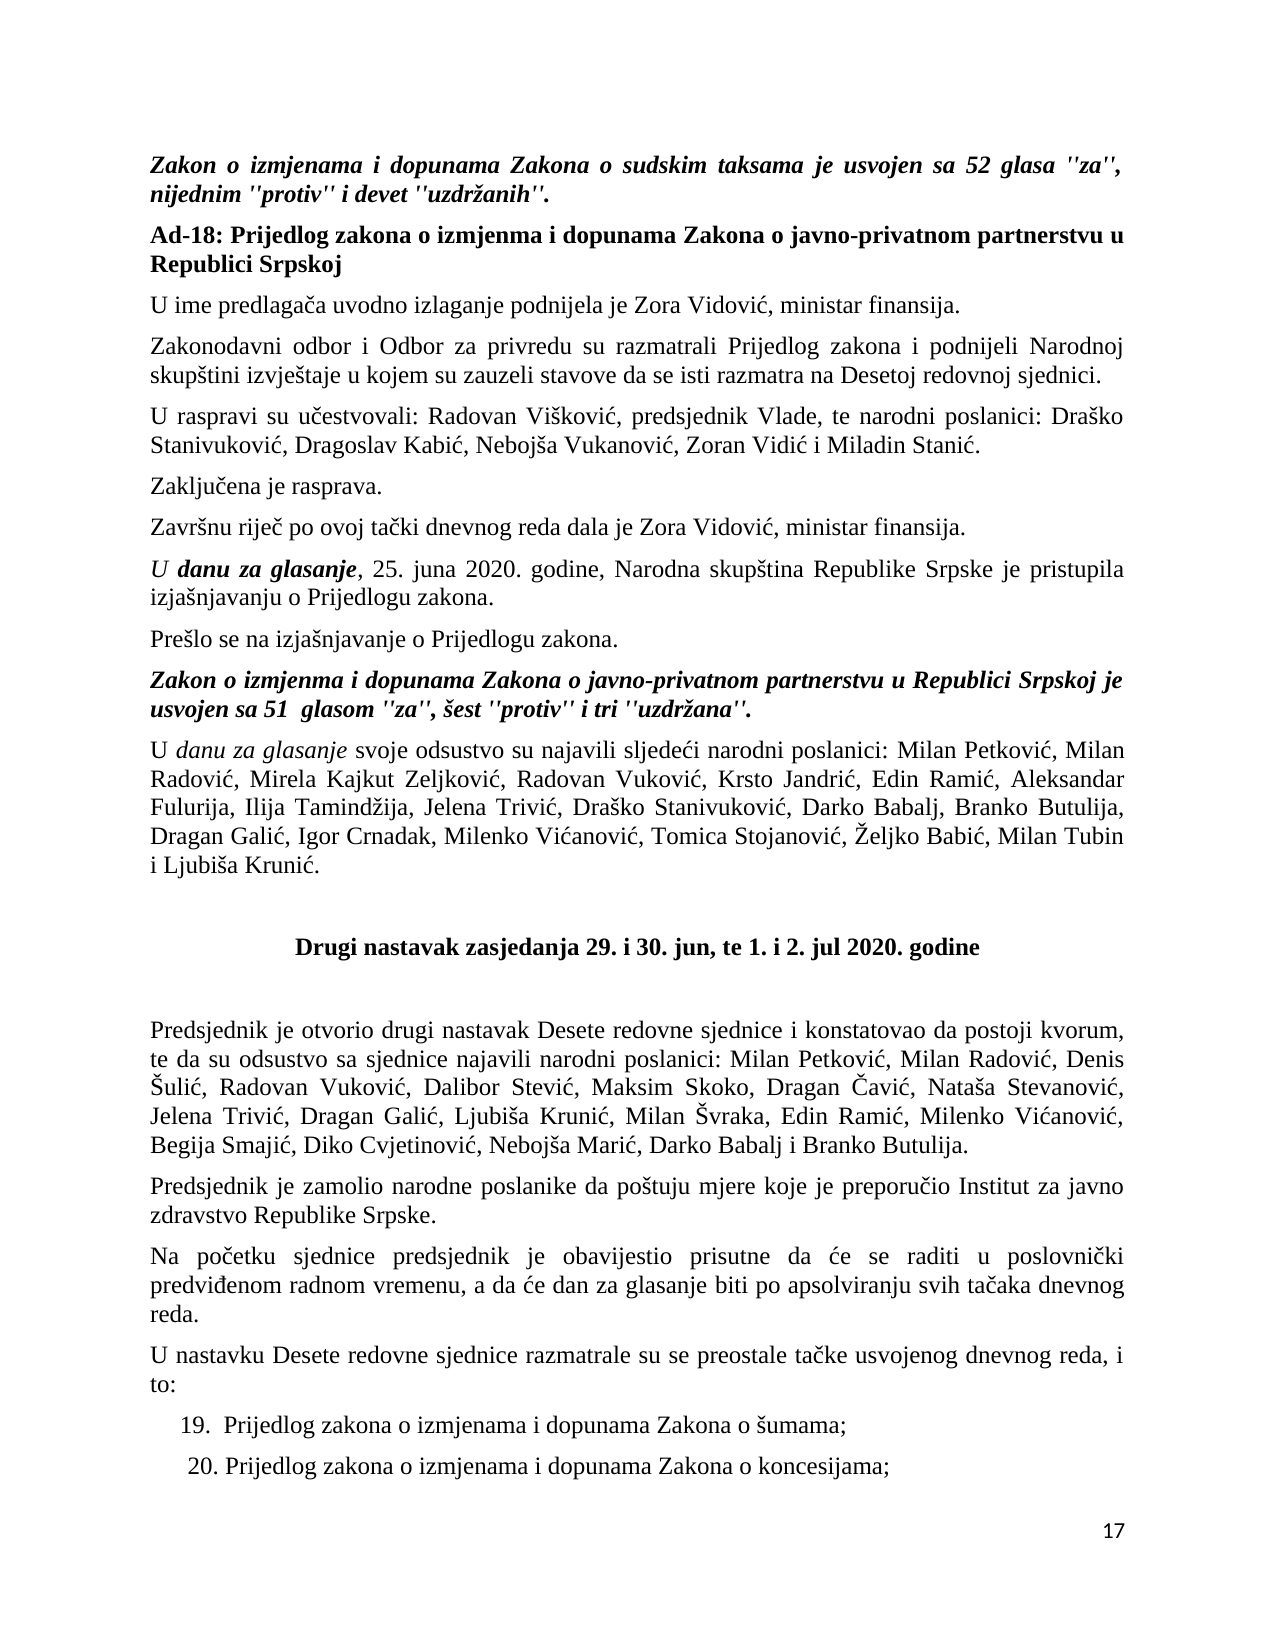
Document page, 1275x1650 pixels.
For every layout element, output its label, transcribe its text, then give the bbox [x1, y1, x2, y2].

text Predsjednik je zamolio narodne poslanike da poštuju mjere koje je preporučio Institut za javno zdravstvo Republike Srpske. [150, 1171, 1125, 1229]
text Završnu riječ po ovoj tački dnevnog reda dala je Zora Vidović, ministar finansija. [150, 512, 1125, 541]
text U raspravi su učestvovali: Radovan Višković, predsjednik Vlade, te narodni poslanici: Draško Stanivuković, Dragoslav Kabić, Nebojša Vukanović, Zoran Vidić i Miladin Stanić. [150, 401, 1125, 459]
text Ad-18: Prijedlog zakona o izmjenma i dopunama Zakona o javno-privatnom partnerstvu u Republici Srpskoj [150, 220, 1125, 277]
text U danu za glasanje svoje odsustvo su najavili sljedeći narodni poslanici: Milan Petković, Milan Radović, Mirela Kajkut Zeljković, Radovan Vuković, Krsto Jandrić, Edin Ramić, Aleksandar Fulurija, Ilija Tamindžija, Jelena Trivić, Draško Stanivuković, Darko Babalj, Branko Butulija, Dragan Galić, Igor Crnadak, Milenko Vićanović, Tomica Stojanović, Željko Babić, Milan Tubin i Ljubiša Krunić. [150, 735, 1125, 879]
text Zakon o izmjenama i dopunama Zakona o sudskim taksama je usvojen sa 52 glasa ''za'', nijednim ''protiv'' i devet ''uzdržanih''. [150, 150, 1125, 207]
text U danu za glasanje, 25. juna 2020. godine, Narodna skupština Republike Srpske je pristupila izjašnjavanju o Prijedlogu zakona. [150, 554, 1125, 611]
text Prešlo se na izjašnjavanje o Prijedlogu zakona. [150, 624, 1125, 652]
text Drugi nastavak zasjedanja 29. i 30. jun, te 1. i 2. jul 2020. godine [150, 932, 1125, 961]
text Predsjednik je otvorio drugi nastavak Desete redovne sjednice i konstatovao da postoji kvorum, te da su odsustvo sa sjednice najavili narodni poslanici: Milan Petković, Milan Radović, Denis Šulić, Radovan Vuković, Dalibor Stević, Maksim Skoko, Dragan Čavić, Nataša Stevanović, Jelena Trivić, Dragan Galić, Ljubiša Krunić, Milan Švraka, Edin Ramić, Milenko Vićanović, Begija Smajić, Diko Cvjetinović, Nebojša Marić, Darko Babalj i Branko Butulija. [150, 1015, 1125, 1159]
text U ime predlagača uvodno izlaganje podnijela je Zora Vidović, ministar finansija. [150, 290, 1125, 319]
text Zakonodavni odbor i Odbor za privredu su razmatrali Prijedlog zakona i podnijeli Narodnoj skupštini izvještaje u kojem su zauzeli stavove da se isti razmatra na Desetoj redovnoj sjednici. [150, 331, 1125, 389]
text Na početku sjednice predsjednik je obavijestio prisutne da će se raditi u poslovnički predviđenom radnom vremenu, a da će dan za glasanje biti po apsolviranju svih tačaka dnevnog reda. [150, 1241, 1125, 1327]
text Zaključena je rasprava. [150, 471, 1125, 500]
list Prijedlog zakona o izmjenama i dopunama Zakona o šumama; [179, 1410, 1125, 1439]
text U nastavku Desete redovne sjednice razmatrale su se preostale tačke usvojenog dnevnog reda, i to: [150, 1340, 1125, 1397]
text Zakon o izmjenma i dopunama Zakona o javno-privatnom partnerstvu u Republici Srpskoj je usvojen sa 51 glasom ''za'', šest ''protiv'' i tri ''uzdržana''. [150, 665, 1125, 722]
list Prijedlog zakona o izmjenama i dopunama Zakona o koncesijama; [187, 1451, 1125, 1480]
